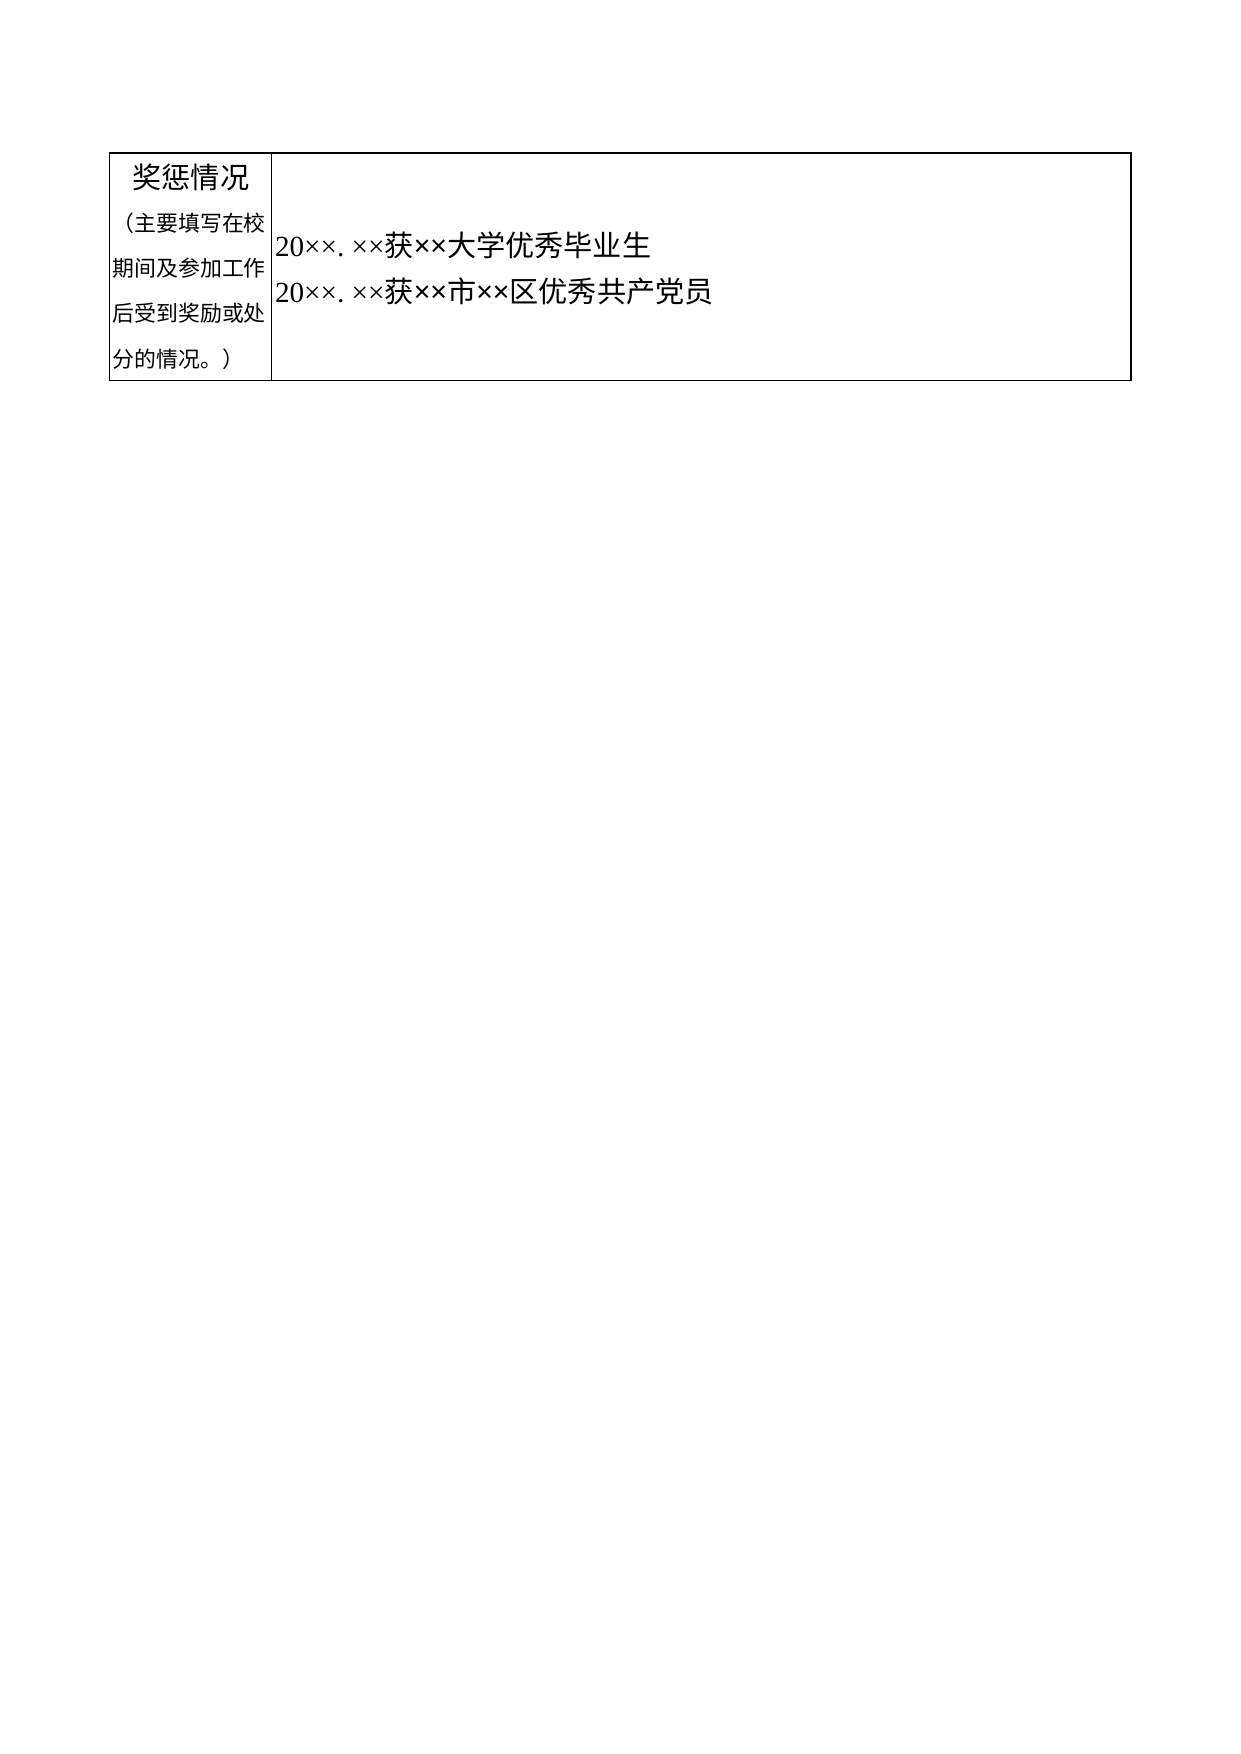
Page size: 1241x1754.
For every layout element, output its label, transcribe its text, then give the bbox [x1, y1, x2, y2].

table_cell 20××. ××获××大学优秀毕业生 20××. ××获××市××区优秀共产党员 [272, 154, 1130, 380]
table_cell 奖惩情况 （主要填写在校期间及参加工作后受到奖励或处分的情况。） [110, 154, 271, 380]
